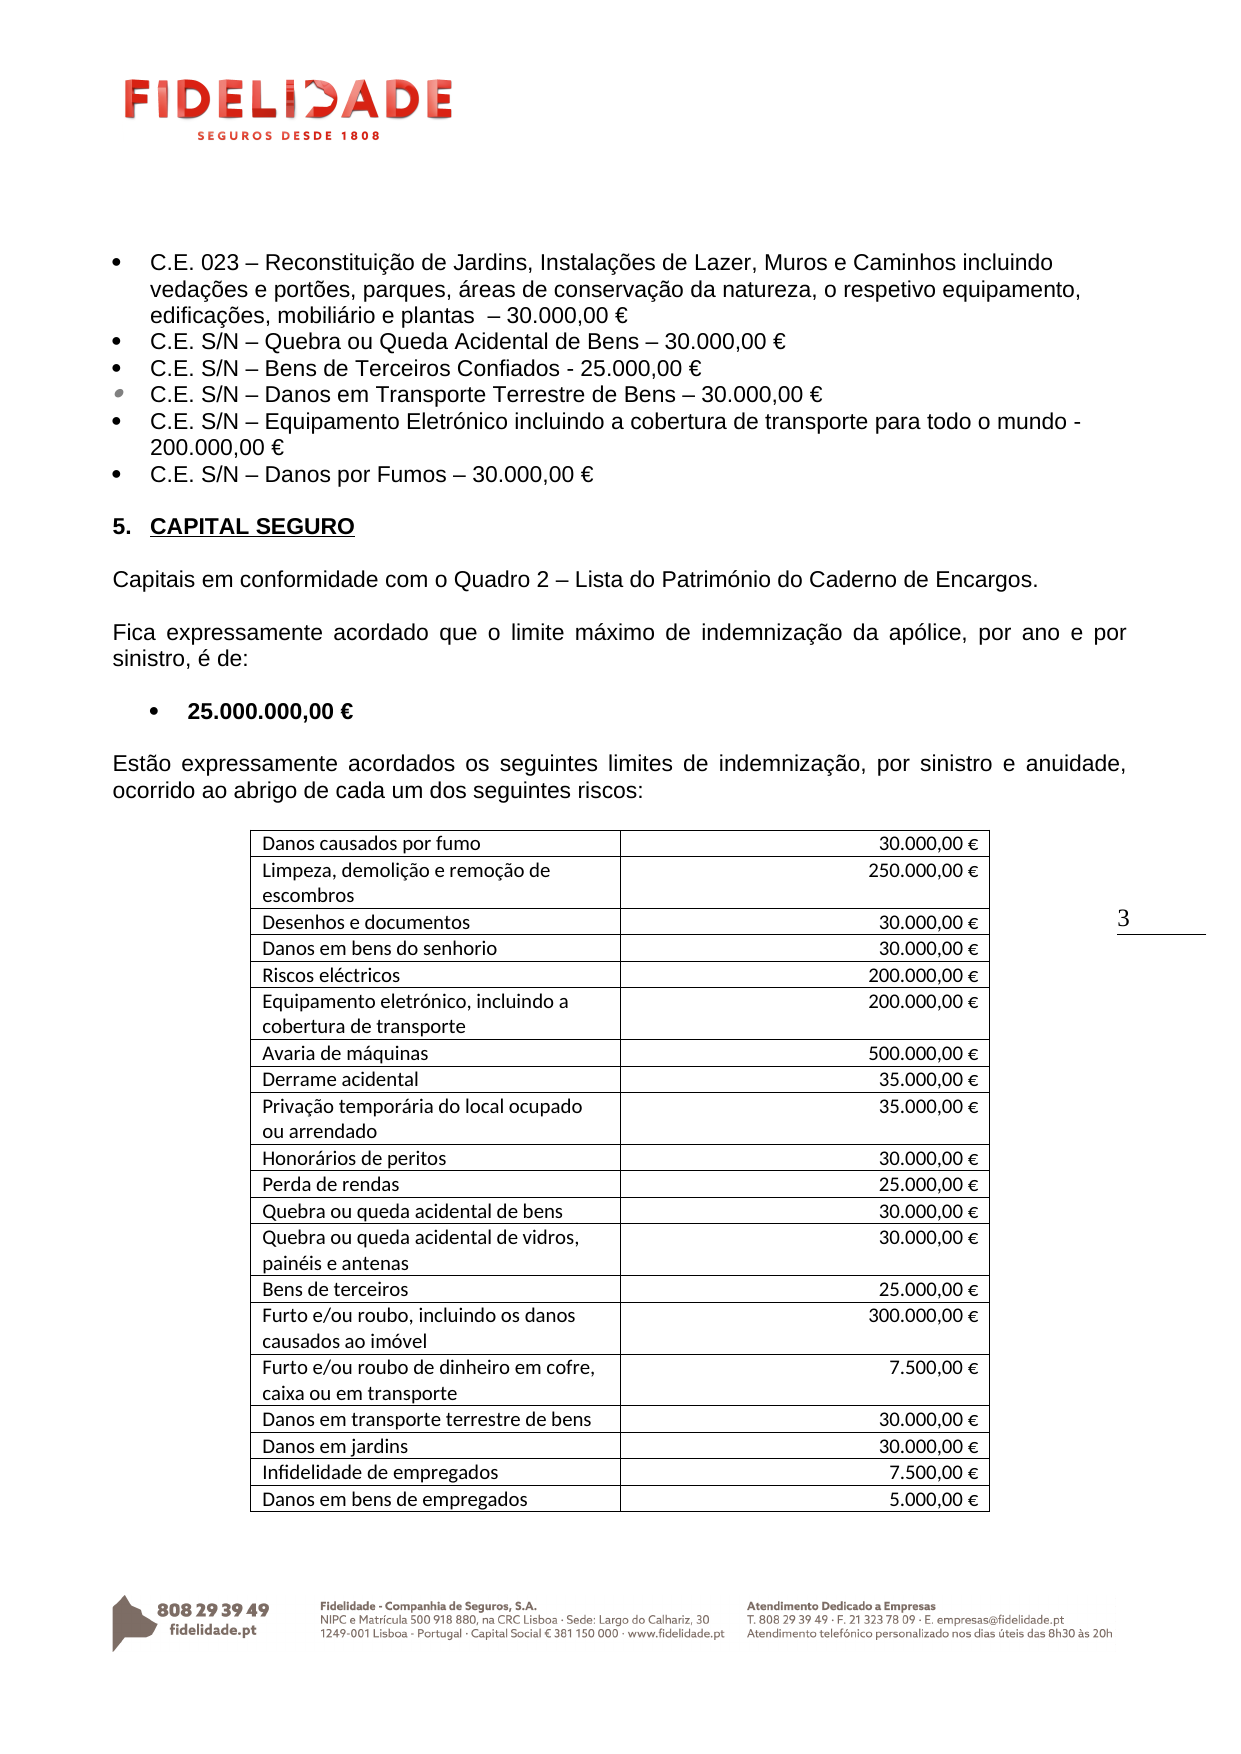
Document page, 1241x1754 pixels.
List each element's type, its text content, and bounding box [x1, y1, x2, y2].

table_cell 35.000,00 € [621, 1067, 989, 1092]
picture [112, 1595, 1116, 1652]
table_cell 25.000,00 € [621, 1276, 989, 1302]
table_cell Perda de rendas [251, 1171, 620, 1197]
table_cell 30.000,00 € [621, 1145, 989, 1170]
table_cell 250.000,00 € [621, 857, 989, 908]
table_cell Honorários de peritos [251, 1145, 620, 1170]
table_cell Danos em jardins [251, 1433, 620, 1458]
table_cell Quebra ou queda acidental de bens [251, 1198, 620, 1223]
table_cell 30.000,00 € [621, 1433, 989, 1458]
table_cell Avaria de máquinas [251, 1040, 620, 1066]
table_cell 35.000,00 € [621, 1093, 989, 1144]
table_cell 300.000,00 € [621, 1303, 989, 1353]
table_header 30.000,00 € [621, 831, 989, 856]
table_cell Equipamento eletrónico, incluindo a cobertura de transporte [251, 988, 620, 1039]
table_cell 7.500,00 € [621, 1355, 989, 1405]
table_cell Danos em bens do senhorio [251, 935, 620, 961]
table_cell 25.000,00 € [621, 1171, 989, 1197]
table_cell Bens de terceiros [251, 1276, 620, 1302]
table_cell Quebra ou queda acidental de vidros, painéis e antenas [251, 1224, 620, 1275]
text Capitais em conformidade com o Quadro 2 – Lista do Património do Caderno de Encargos. [112, 566, 1128, 592]
list C.E. S/N – Danos em Transporte Terrestre de Bens – 30.000,00 € [112, 381, 1128, 408]
table_cell Danos em bens de empregados [251, 1486, 620, 1511]
table_cell 500.000,00 € [621, 1040, 989, 1066]
table_cell 30.000,00 € [621, 1224, 989, 1275]
table_cell 7.500,00 € [621, 1459, 989, 1485]
table_cell Privação temporária do local ocupado ou arrendado [251, 1093, 620, 1144]
table_cell 30.000,00 € [621, 909, 989, 934]
table_cell Furto e/ou roubo de dinheiro em cofre, caixa ou em transporte [251, 1355, 620, 1405]
list CAPITAL SEGURO [112, 513, 1128, 539]
table_cell Limpeza, demolição e remoção de escombros [251, 857, 620, 908]
table_cell 5.000,00 € [621, 1486, 989, 1511]
list C.E. 023 – Reconstituição de Jardins, Instalações de Lazer, Muros e Caminhos incluindo vedações e portões, parques, áreas de conservação da natureza, o respetivo equipamento, edificações, mobiliário e plantas – 30.000,00 € [112, 249, 1128, 328]
list 25.000.000,00 € [150, 698, 1128, 724]
text Fica expressamente acordado que o limite máximo de indemnização da apólice, por ano e por sinistro, é de: [112, 619, 1128, 671]
picture [108, 73, 469, 149]
list C.E. S/N – Bens de Terceiros Confiados - 25.000,00 € [112, 354, 1128, 381]
list C.E. S/N – Danos por Fumos – 30.000,00 € [112, 461, 1128, 487]
text Estão expressamente acordados os seguintes limites de indemnização, por sinistro e anuidade, ocorrido ao abrigo de cada um dos seguintes riscos: [112, 750, 1128, 803]
list C.E. S/N – Quebra ou Queda Acidental de Bens – 30.000,00 € [112, 328, 1128, 354]
table_cell Derrame acidental [251, 1067, 620, 1092]
table_cell 30.000,00 € [621, 935, 989, 961]
table_cell Riscos eléctricos [251, 962, 620, 987]
table_cell Desenhos e documentos [251, 909, 620, 934]
table_cell Infidelidade de empregados [251, 1459, 620, 1485]
list C.E. S/N – Equipamento Eletrónico incluindo a cobertura de transporte para todo o mundo - 200.000,00 € [112, 408, 1128, 461]
table_cell 30.000,00 € [621, 1406, 989, 1432]
table_header Danos causados por fumo [251, 831, 620, 856]
table_cell Danos em transporte terrestre de bens [251, 1406, 620, 1432]
table_cell Furto e/ou roubo, incluindo os danos causados ao imóvel [251, 1303, 620, 1353]
table_cell 200.000,00 € [621, 988, 989, 1039]
table_cell 200.000,00 € [621, 962, 989, 987]
table_cell 30.000,00 € [621, 1198, 989, 1223]
